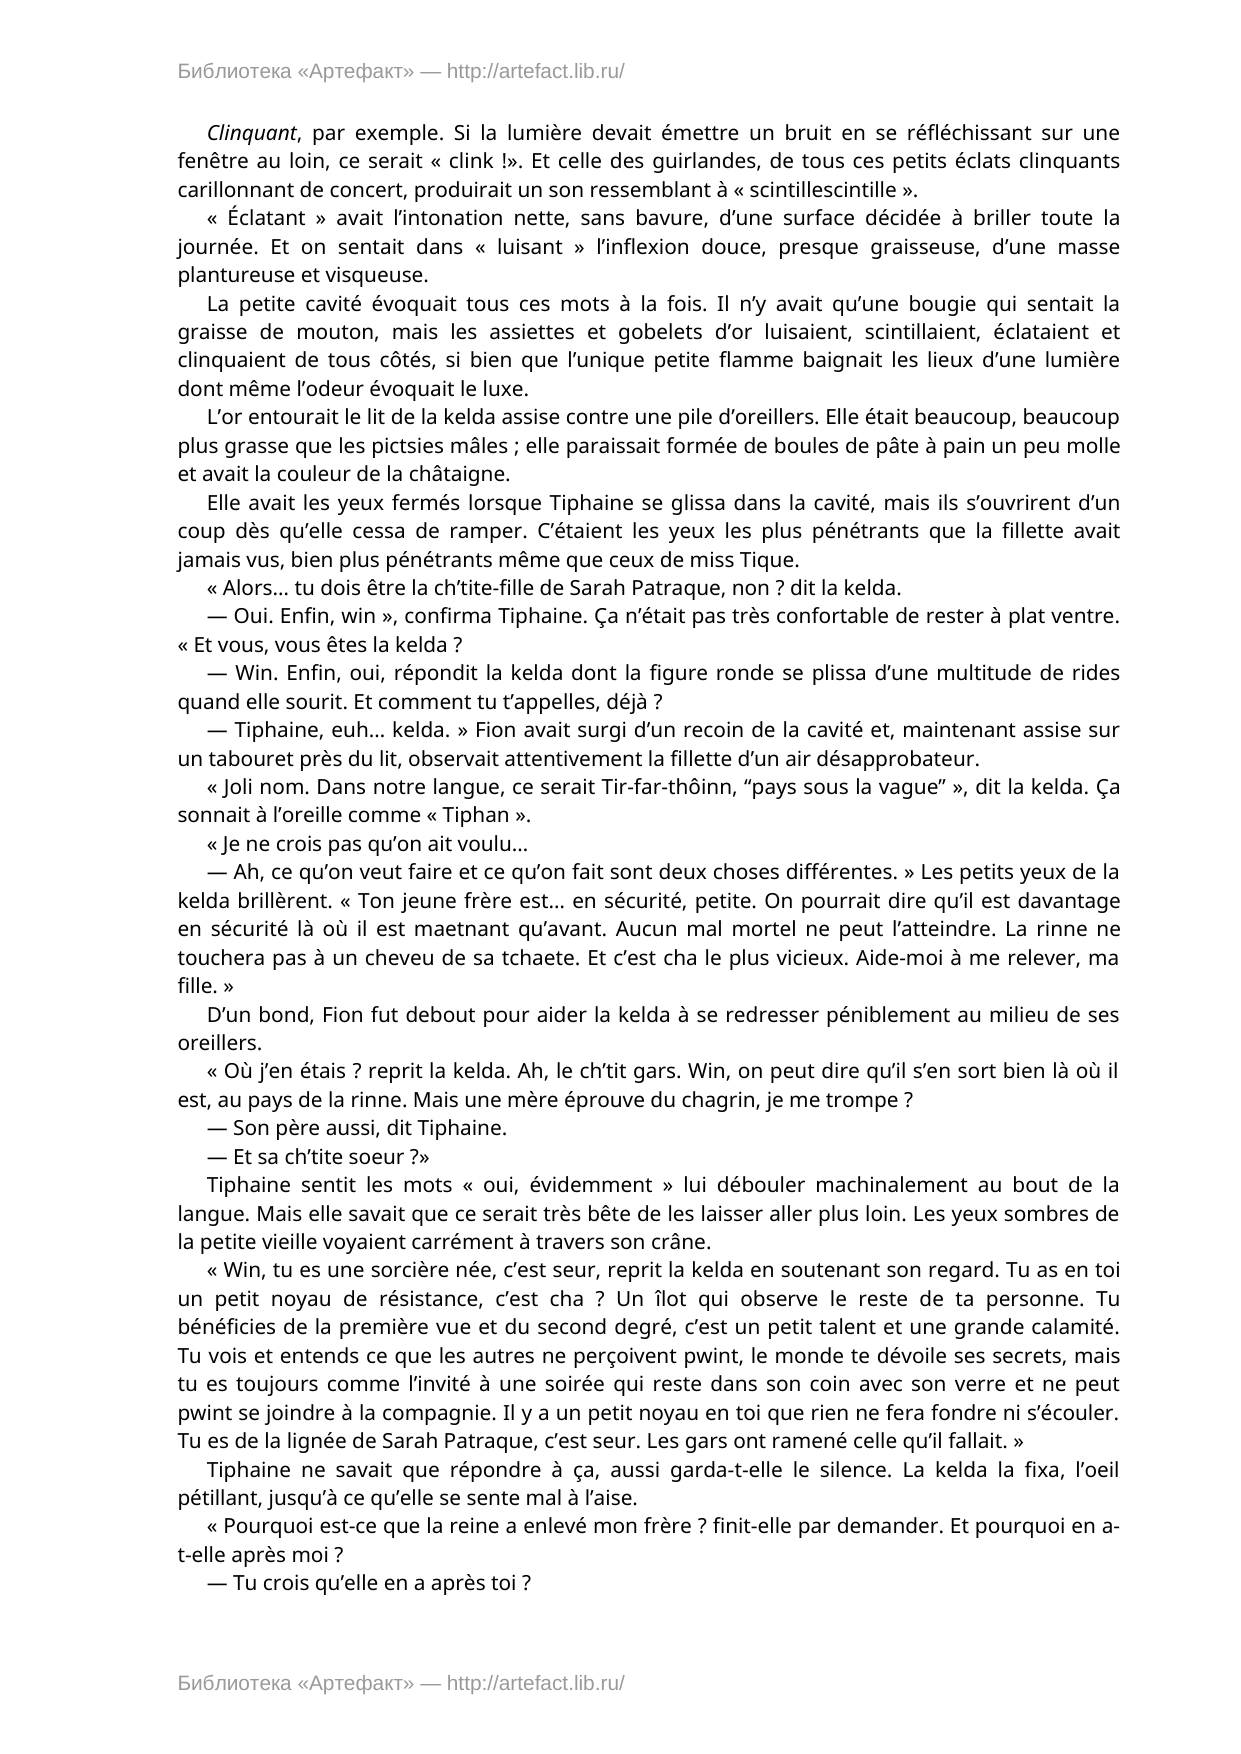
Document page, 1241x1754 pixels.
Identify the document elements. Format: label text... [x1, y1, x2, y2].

text Tiphaine sentit les mots « oui, évidemment » lui débouler machinalement au bout de la langue. Mais elle savait que ce serait très bête de les laisser aller plus loin. Les yeux sombres de la petite vieille voyaient carrément à travers son crâne. [177, 1170, 1122, 1256]
text D’un bond, Fion fut debout pour aider la kelda à se redresser péniblement au milieu de ses oreillers. [177, 1000, 1122, 1057]
text Clinquant, par exemple. Si la lumière devait émettre un bruit en se réfléchissant sur une fenêtre au loin, ce serait « clink !». Et celle des guirlandes, de tous ces petits éclats clinquants carillonnant de concert, produirait un son ressemblant à « scintillescintille ». [177, 118, 1122, 203]
text — Tiphaine, euh… kelda. » Fion avait surgi d’un recoin de la cavité et, maintenant assise sur un tabouret près du lit, observait attentivement la fillette d’un air désapprobateur. [177, 715, 1122, 772]
text « Pourquoi est-ce que la reine a enlevé mon frère ? finit-elle par demander. Et pourquoi en a-t-elle après moi ? [177, 1512, 1122, 1568]
text « Où j’en étais ? reprit la kelda. Ah, le ch’tit gars. Win, on peut dire qu’il s’en sort bien là où il est, au pays de la rinne. Mais une mère éprouve du chagrin, je me trompe ? [177, 1057, 1122, 1113]
text — Et sa ch’tite soeur ?» [177, 1142, 1122, 1170]
text Tiphaine ne savait que répondre à ça, aussi garda-t-elle le silence. La kelda la fixa, l’oeil pétillant, jusqu’à ce qu’elle se sente mal à l’aise. [177, 1455, 1122, 1512]
text — Oui. Enfin, win », confirma Tiphaine. Ça n’était pas très confortable de rester à plat ventre. « Et vous, vous êtes la kelda ? [177, 602, 1122, 658]
text L’or entourait le lit de la kelda assise contre une pile d’oreillers. Elle était beaucoup, beaucoup plus grasse que les pictsies mâles ; elle paraissait formée de boules de pâte à pain un peu molle et avait la couleur de la châtaigne. [177, 402, 1122, 488]
text La petite cavité évoquait tous ces mots à la fois. Il n’y avait qu’une bougie qui sentait la graisse de mouton, mais les assiettes et gobelets d’or luisaient, scintillaient, éclataient et clinquaient de tous côtés, si bien que l’unique petite flamme baignait les lieux d’une lumière dont même l’odeur évoquait le luxe. [177, 289, 1122, 402]
text — Tu crois qu’elle en a après toi ? [177, 1568, 1122, 1597]
text Elle avait les yeux fermés lorsque Tiphaine se glissa dans la cavité, mais ils s’ouvrirent d’un coup dès qu’elle cessa de ramper. C’étaient les yeux les plus pénétrants que la fillette avait jamais vus, bien plus pénétrants même que ceux de miss Tique. [177, 488, 1122, 573]
text « Joli nom. Dans notre langue, ce serait Tir-far-thôinn, “pays sous la vague” », dit la kelda. Ça sonnait à l’oreille comme « Tiphan ». [177, 772, 1122, 829]
text — Son père aussi, dit Tiphaine. [177, 1113, 1122, 1142]
text « Win, tu es une sorcière née, c’est seur, reprit la kelda en soutenant son regard. Tu as en toi un petit noyau de résistance, c’est cha ? Un îlot qui observe le reste de ta personne. Tu bénéficies de la première vue et du second degré, c’est un petit talent et une grande calamité. Tu vois et entends ce que les autres ne perçoivent pwint, le monde te dévoile ses secrets, mais tu es toujours comme l’invité à une soirée qui reste dans son coin avec son verre et ne peut pwint se joindre à la compagnie. Il y a un petit noyau en toi que rien ne fera fondre ni s’écouler. Tu es de la lignée de Sarah Patraque, c’est seur. Les gars ont ramené celle qu’il fallait. » [177, 1256, 1122, 1455]
text — Win. Enfin, oui, répondit la kelda dont la figure ronde se plissa d’une multitude de rides quand elle sourit. Et comment tu t’appelles, déjà ? [177, 658, 1122, 715]
text — Ah, ce qu’on veut faire et ce qu’on fait sont deux choses différentes. » Les petits yeux de la kelda brillèrent. « Ton jeune frère est… en sécurité, petite. On pourrait dire qu’il est davantage en sécurité là où il est maetnant qu’avant. Aucun mal mortel ne peut l’atteindre. La rinne ne touchera pas à un cheveu de sa tchaete. Et c’est cha le plus vicieux. Aide-moi à me relever, ma fille. » [177, 857, 1122, 1000]
text « Je ne crois pas qu’on ait voulu… [177, 829, 1122, 857]
text « Éclatant » avait l’intonation nette, sans bavure, d’une surface décidée à briller toute la journée. Et on sentait dans « luisant » l’inflexion douce, presque graisseuse, d’une masse plantureuse et visqueuse. [177, 203, 1122, 289]
text « Alors… tu dois être la ch’tite-fille de Sarah Patraque, non ? dit la kelda. [177, 573, 1122, 602]
